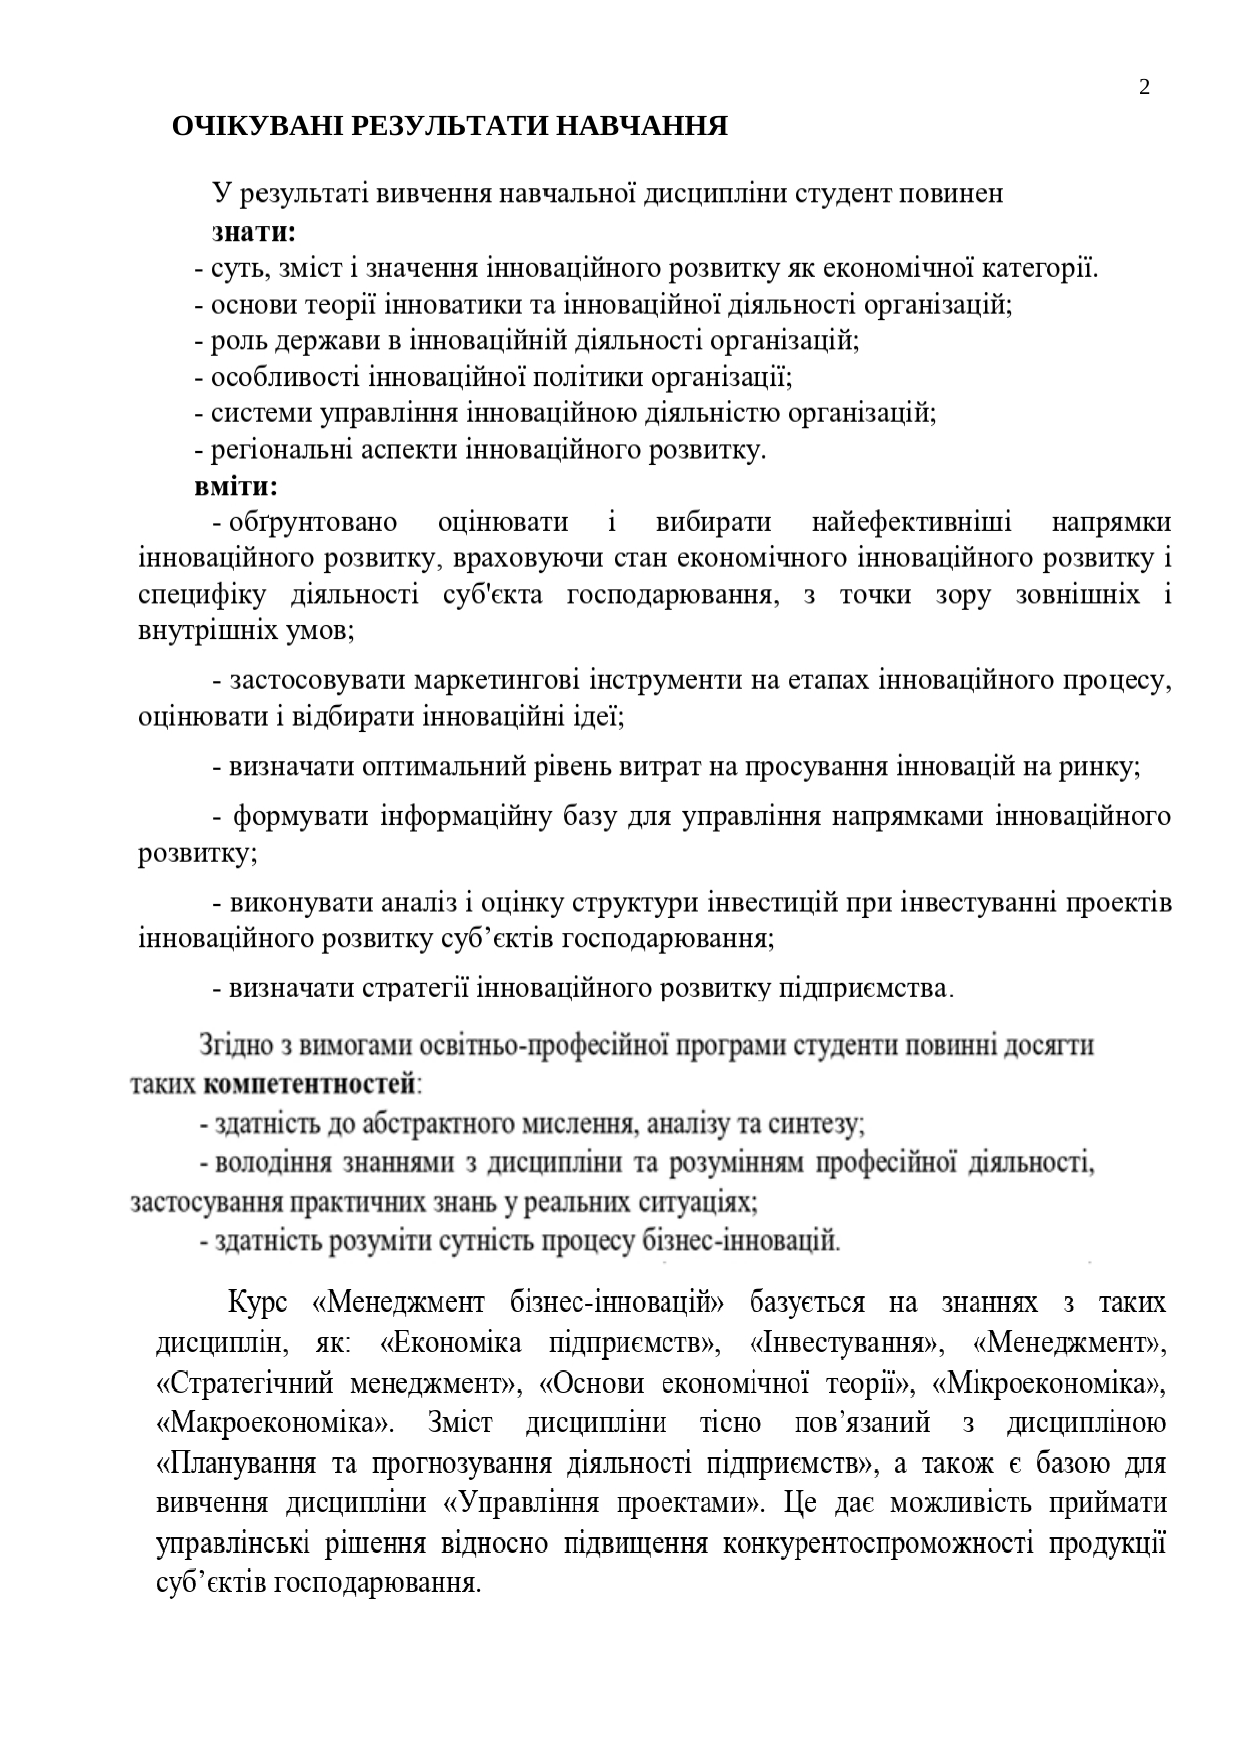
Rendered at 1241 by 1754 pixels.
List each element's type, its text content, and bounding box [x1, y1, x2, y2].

picture [127, 158, 1201, 1011]
picture [127, 1286, 1201, 1607]
picture [127, 1027, 1131, 1265]
text ОЧІКУВАНІ РЕЗУЛЬТАТИ НАВЧАННЯ [127, 108, 1203, 142]
